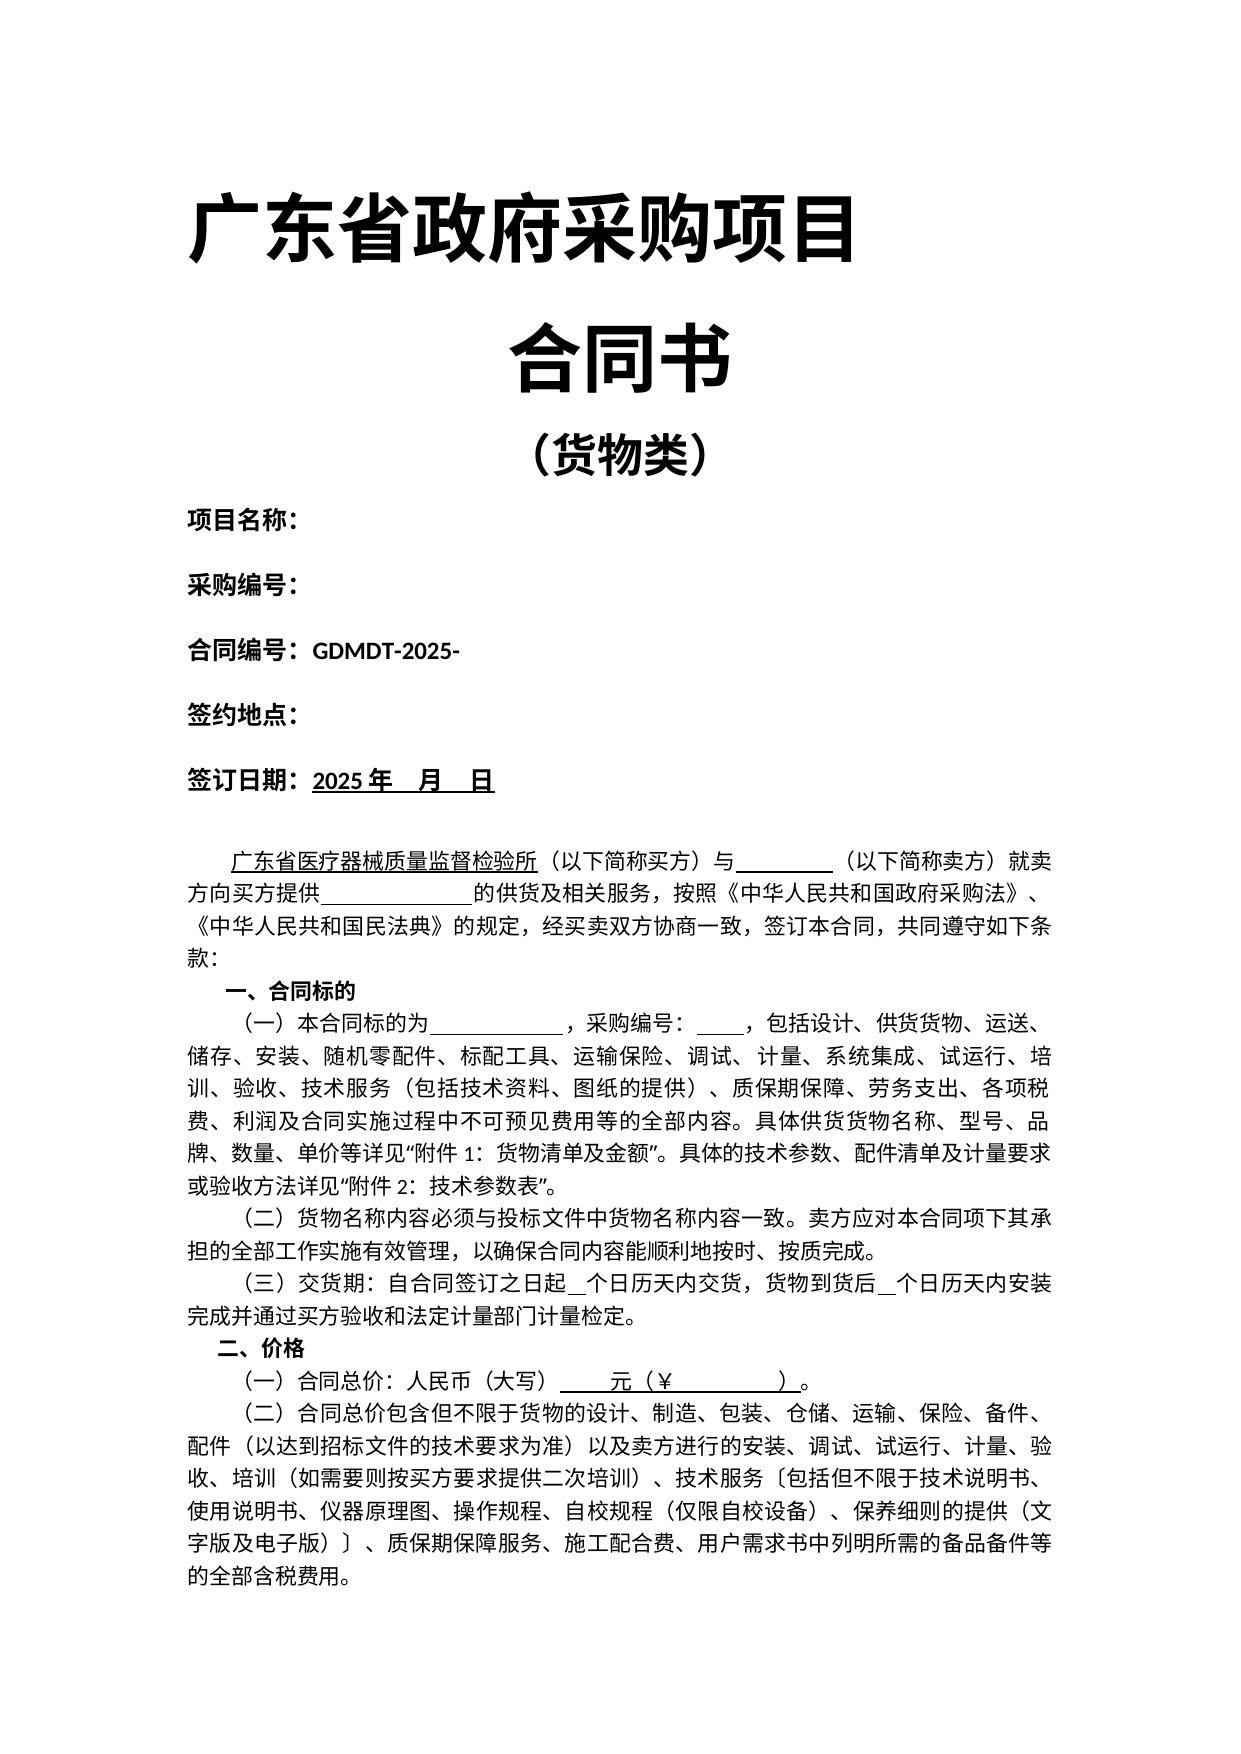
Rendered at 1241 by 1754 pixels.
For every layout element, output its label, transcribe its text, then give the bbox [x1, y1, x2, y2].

table_cell 采购编号： [176, 552, 1041, 617]
table_cell 签订日期：2025年 月 日 [176, 747, 1041, 812]
text （货物类） [187, 422, 1053, 487]
text （二）合同总价包含但不限于货物的设计、制造、包装、仓储、运输、保险、备件、配件（以达到招标文件的技术要求为准）以及卖方进行的安装、调试、试运行、计量、验收、培训（如需要则按买方要求提供二次培训）、技术服务〔包括但不限于技术说明书、使用说明书、仪器原理图、操作规程、自校规程（仅限自校设备）、保养细则的提供（文字版及电子版）〕、质保期保障服务、施工配合费、用户需求书中列明所需的备品备件等的全部含税费用。 [187, 1397, 1053, 1592]
text 广东省医疗器械质量监督检验所（以下简称买方）与 （以下简称卖方）就卖方向买方提供 的供货及相关服务，按照《中华人民共和国政府采购法》、《中华人民共和国民法典》的规定，经买卖双方协商一致，签订本合同，共同遵守如下条款： [187, 844, 1053, 974]
text （二）货物名称内容必须与投标文件中货物名称内容一致。卖方应对本合同项下其承担的全部工作实施有效管理，以确保合同内容能顺利地按时、按质完成。 [187, 1202, 1053, 1267]
text （三）交货期：自合同签订之日起 个日历天内交货，货物到货后 个日历天内安装完成并通过买方验收和法定计量部门计量检定。 [187, 1267, 1053, 1332]
text 合同书 [187, 292, 1053, 422]
text 一、合同标的 [225, 974, 1053, 1007]
text （一）合同总价：人民币（大写） 元（￥ ）。 [187, 1364, 1053, 1397]
text 二、价格 [217, 1332, 1053, 1364]
table_cell 签约地点： [176, 682, 1041, 747]
table_header 项目名称： [176, 487, 1041, 552]
text （一）本合同标的为 ，采购编号： ，包括设计、供货货物、运送、储存、安装、随机零配件、标配工具、运输保险、调试、计量、系统集成、试运行、培训、验收、技术服务（包括技术资料、图纸的提供）、质保期保障、劳务支出、各项税费、利润及合同实施过程中不可预见费用等的全部内容。具体供货货物名称、型号、品牌、数量、单价等详见“附件1：货物清单及金额”。具体的技术参数、配件清单及计量要求或验收方法详见“附件2：技术参数表”。 [187, 1007, 1053, 1202]
table_cell 合同编号：GDMDT-2025- [176, 617, 1041, 682]
text 广东省政府采购项目 [187, 162, 1053, 292]
